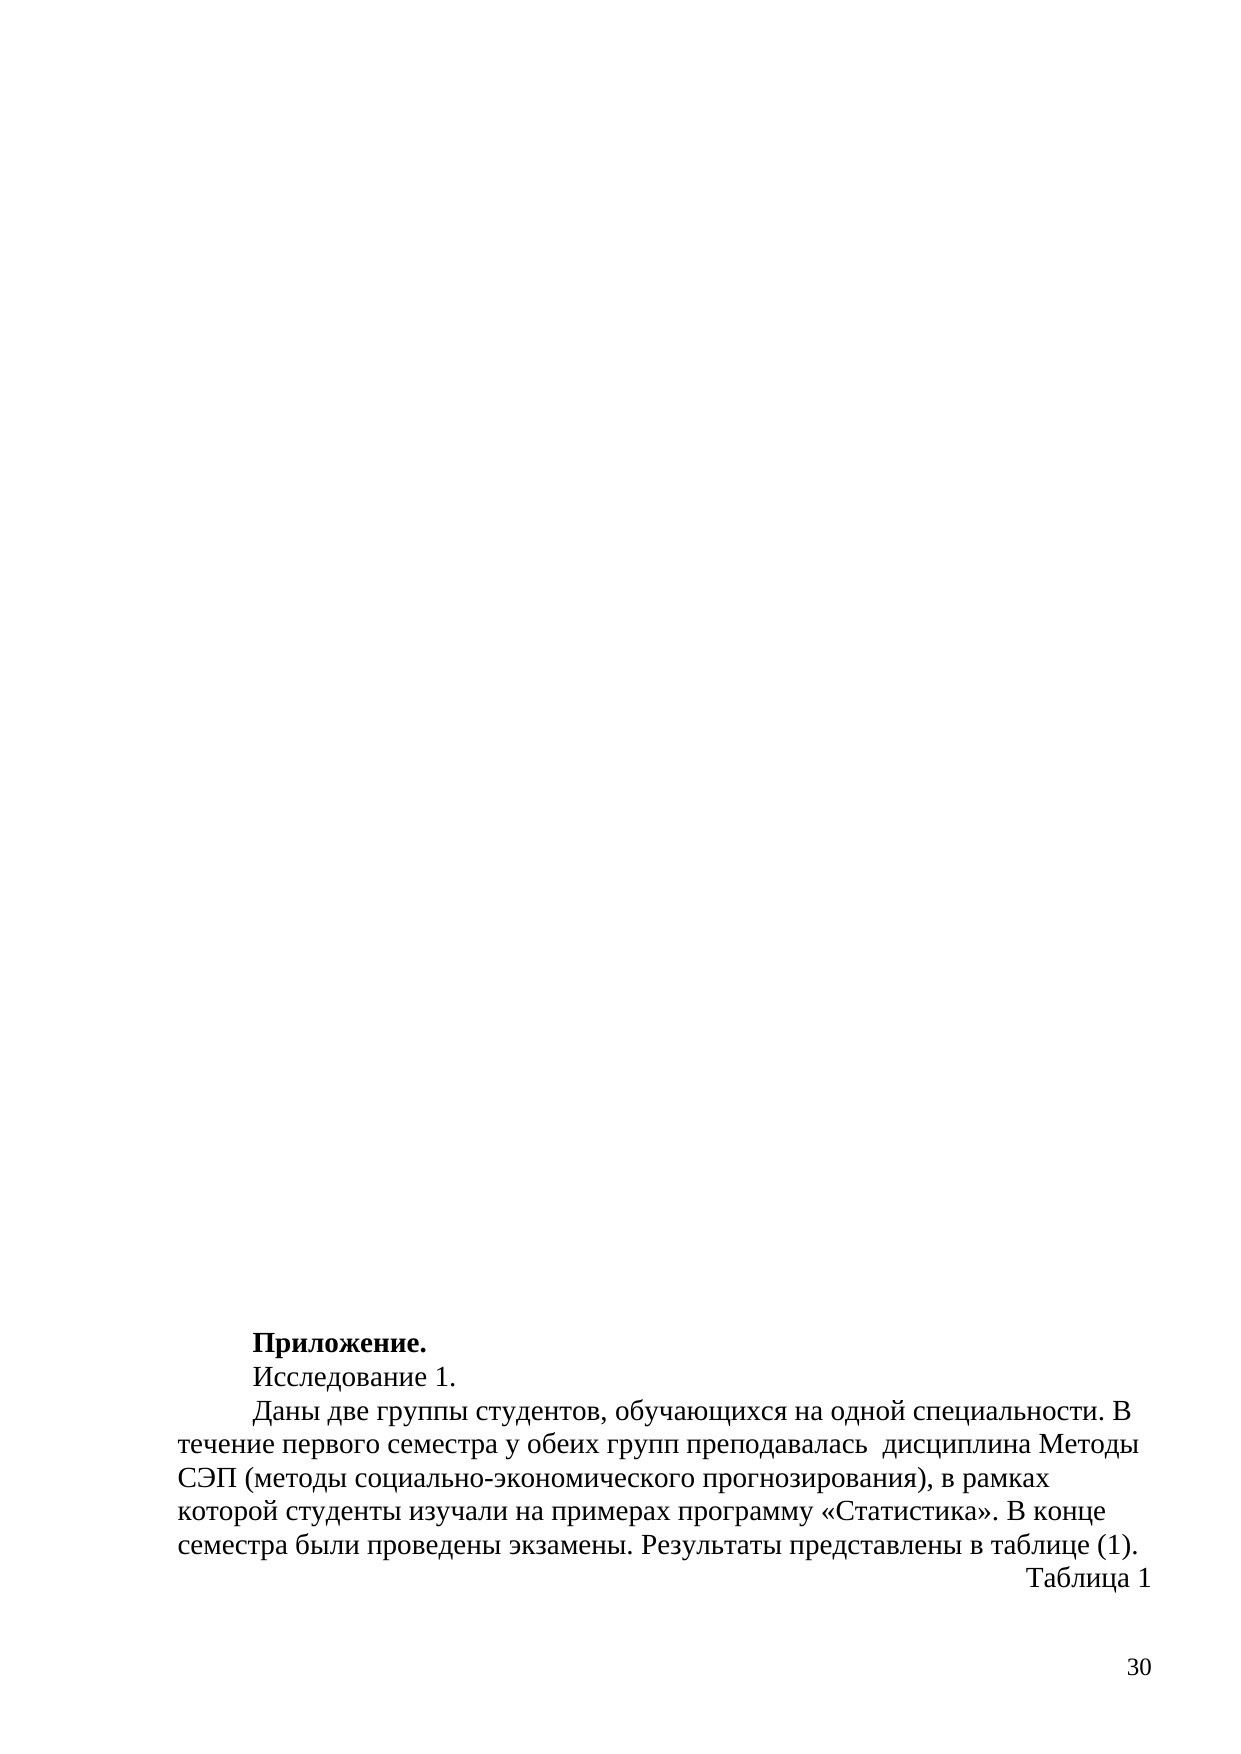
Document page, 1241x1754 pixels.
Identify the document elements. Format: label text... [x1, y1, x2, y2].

text Таблица 1 [177, 1560, 1152, 1594]
text Исследование 1. [177, 1359, 1152, 1393]
text Даны две группы студентов, обучающихся на одной специальности. В течение первого семестра у обеих групп преподавалась дисциплина Методы СЭП (методы социально-экономического прогнозирования), в рамках которой студенты изучали на примерах программу «Статистика». В конце семестра были проведены экзамены. Результаты представлены в таблице (1). [177, 1393, 1152, 1560]
text Приложение. [177, 1326, 1152, 1359]
